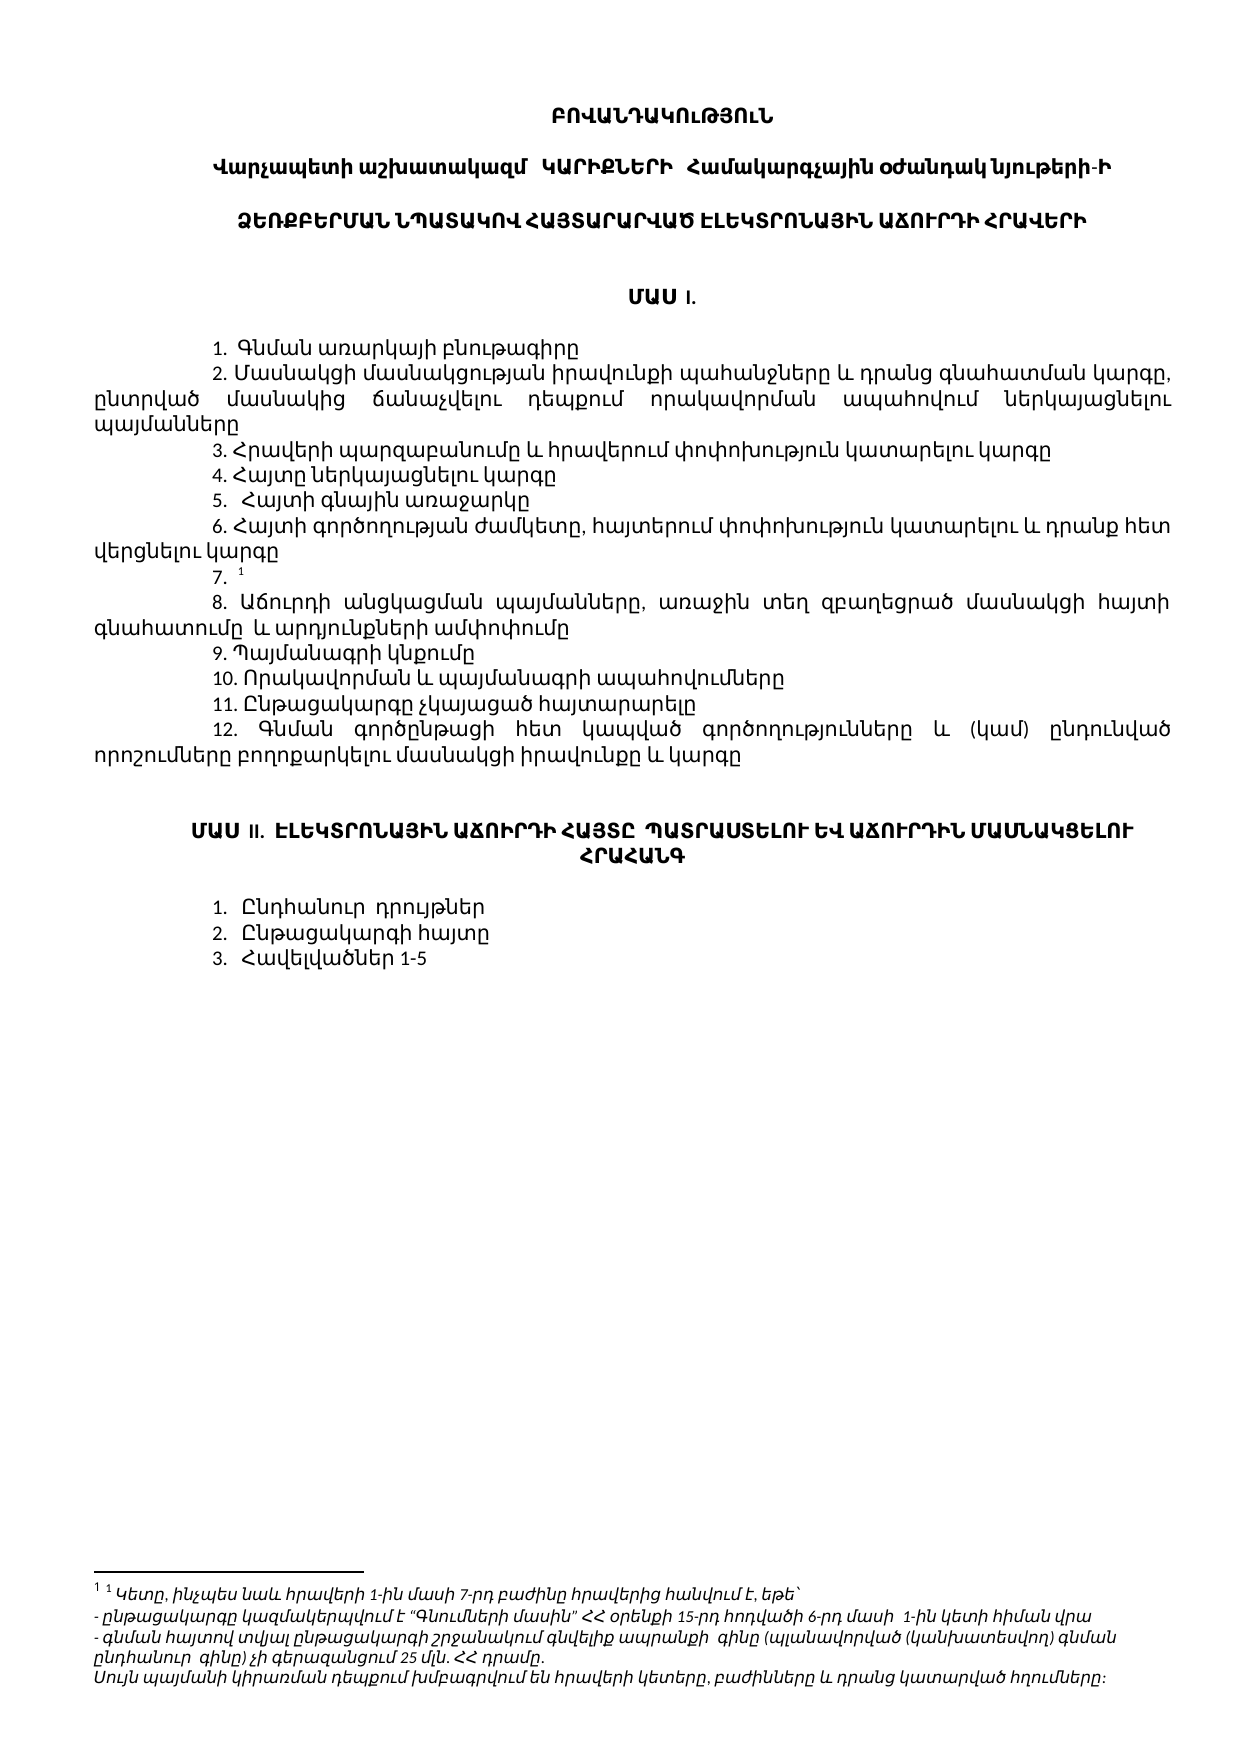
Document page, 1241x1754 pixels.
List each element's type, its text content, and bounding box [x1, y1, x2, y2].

text ՄԱՍ II. ԷԼԵԿՏՐՈՆԱՅԻՆ ԱՃՈԻՐԴԻ ՀԱՅՏԸ ՊԱՏՐԱՍՏԵԼՈՒ ԵՎ ԱՃՈՒՐԴԻՆ ՄԱՍՆԱԿՑԵԼՈՒ ՀՐԱՀԱՆԳ [94, 818, 1171, 869]
text 12. Գնման գործընթացի հետ կապված գործողությունները և (կամ) ընդունված որոշումները բողոքարկելու մասնակցի իրավունքը և կարգը [94, 716, 1171, 767]
text 3. Հավելվածներ 1-5 [94, 945, 1171, 971]
text 3. Հրավերի պարզաբանումը և հրավերում փոփոխություն կատարելու կարգը [94, 437, 1171, 462]
text 2. Ընթացակարգի հայտը [94, 920, 1171, 945]
text 11. Ընթացակարգը չկայացած հայտարարելը [94, 691, 1171, 716]
text 10. Որակավորման և պայմանագրի ապահովումները [94, 666, 1171, 691]
text 7. 1 [94, 564, 1171, 589]
text 6. Հայտի գործողության ժամկետը, հայտերում փոփոխություն կատարելու և դրանք հետ վերցնելու կարգը [94, 513, 1171, 564]
text ՁԵՌՔԲԵՐՄԱՆ ՆՊԱՏԱԿՈՎ ՀԱՅՏԱՐԱՐՎԱԾ ԷԼԵԿՏՐՈՆԱՅԻՆ ԱՃՈՒՐԴԻ ՀՐԱՎԵՐԻ [94, 208, 1171, 233]
text 4. Հայտը ներկայացնելու կարգը [94, 462, 1171, 488]
text Վարչապետի աշխատակազմ ԿԱՐԻՔՆԵՐԻ Համակարգչային օժանդակ նյութերի-Ի [94, 154, 1171, 179]
text ՄԱՍ I. [94, 284, 1171, 310]
text 5. Հայտի գնային առաջարկը [94, 488, 1171, 513]
text 8. Աճուրդի անցկացման պայմանները, առաջին տեղ զբաղեցրած մասնակցի հայտի գնահատումը և արդյունքների ամփոփումը [94, 589, 1171, 640]
text 2. Մասնակցի մասնակցության իրավունքի պահանջները և դրանց գնահատման կարգը, ընտրված մասնակից ճանաչվելու դեպքում որակավորման ապահովում ներկայացնելու պայմանները [94, 361, 1171, 437]
text ԲՈՎԱՆԴԱԿՈւԹՅՈւՆ [94, 103, 1171, 128]
text 9. Պայմանագրի կնքումը [94, 640, 1171, 666]
text 1. Ընդհանուր դրույթներ [94, 894, 1171, 920]
text 1. Գնման առարկայի բնութագիրը [94, 335, 1171, 361]
